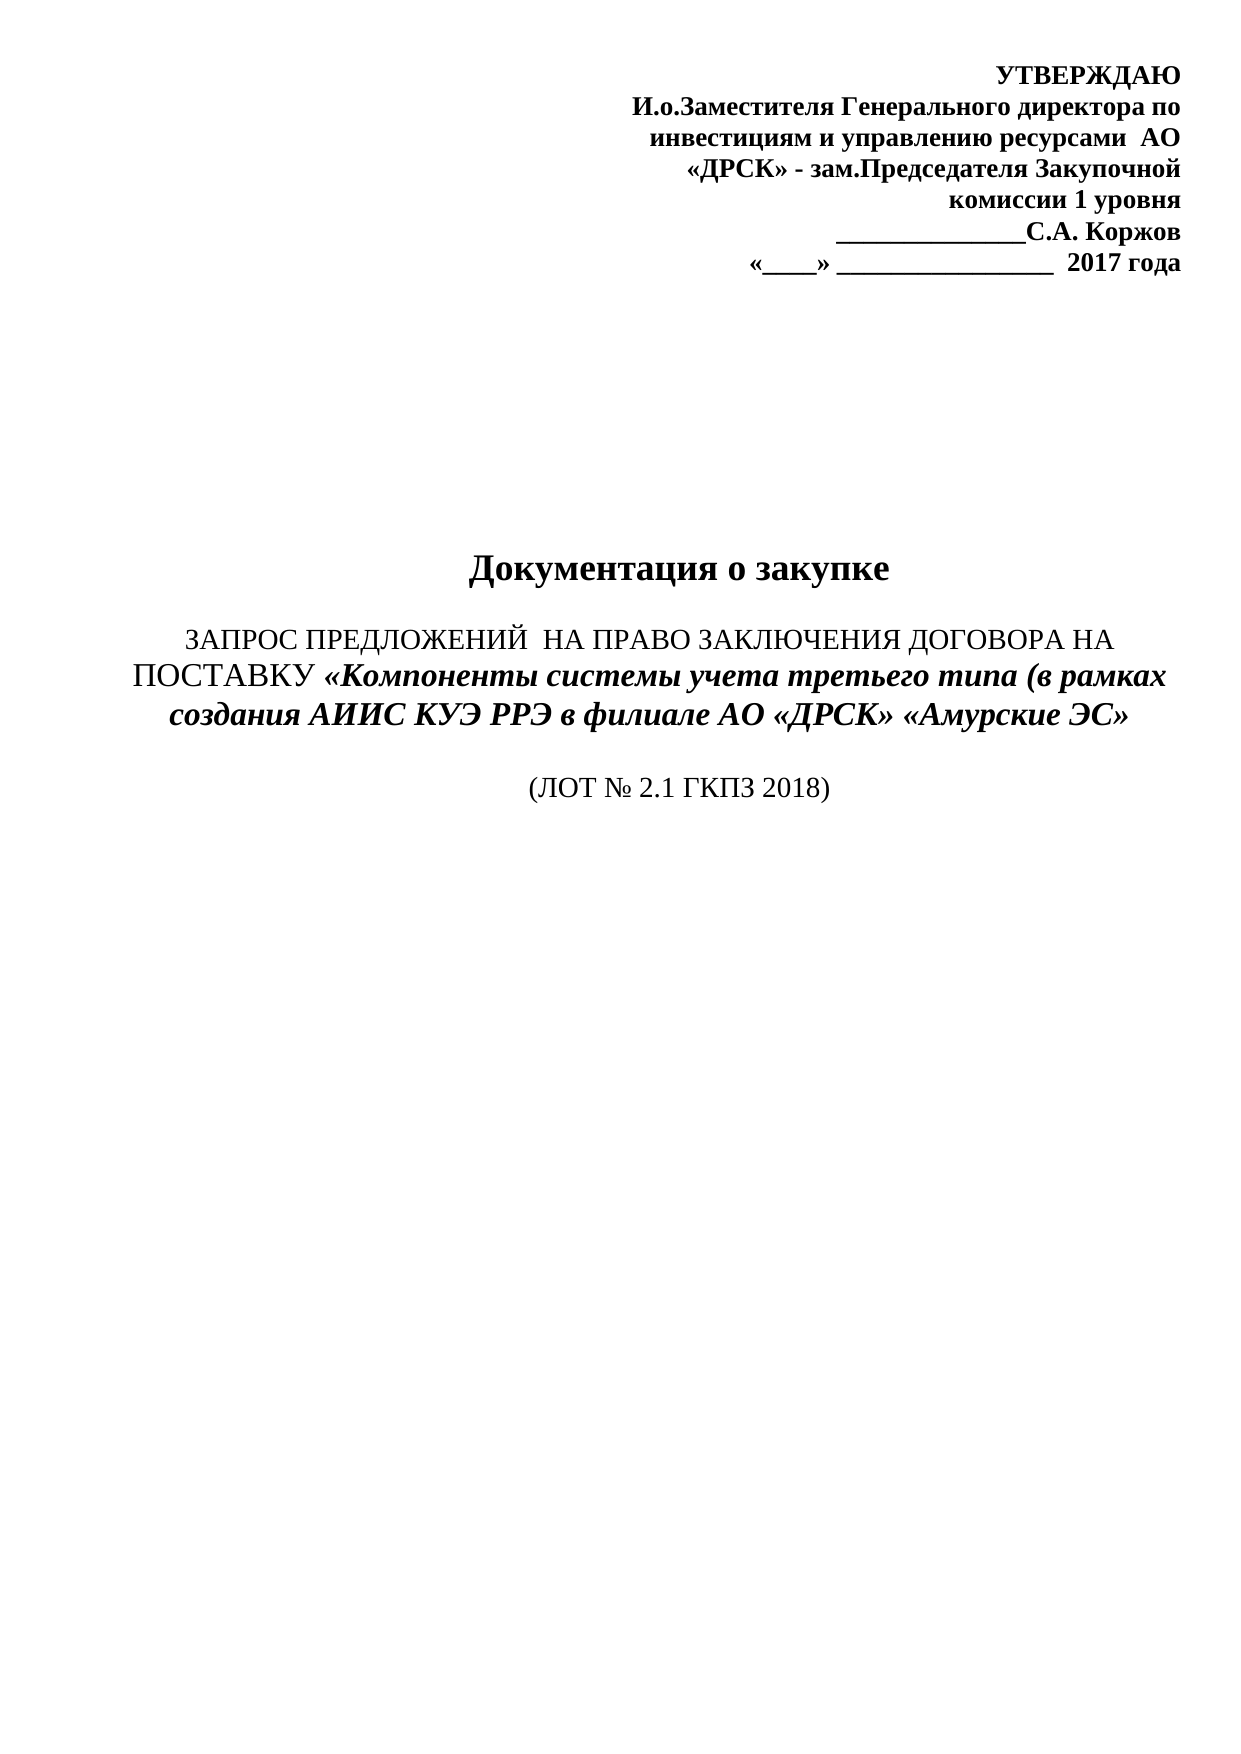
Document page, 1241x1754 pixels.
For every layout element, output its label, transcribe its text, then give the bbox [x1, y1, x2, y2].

text (ЛОТ № 2.1 ГКПЗ 2018) [118, 771, 1181, 804]
text И.о.Заместителя Генерального директора по инвестициям и управлению ресурсами АО «ДРСК» - зам.Председателя Закупочной комиссии 1 уровня [604, 90, 1181, 215]
text Документация о закупке [118, 545, 1181, 588]
text ЗАПРОС ПРЕДЛОЖЕНИЙ НА ПРАВО ЗАКЛЮЧЕНИЯ ДОГОВОРА НА ПОСТАВКУ «Компоненты системы учета третьего типа (в рамках создания АИИС КУЭ РРЭ в филиале АО «ДРСК» «Амурские ЭС» [118, 622, 1181, 732]
text «____» ________________ 2017 года [604, 246, 1181, 277]
text УТВЕРЖДАЮ [604, 59, 1181, 90]
text ______________С.А. Коржов [604, 215, 1181, 246]
